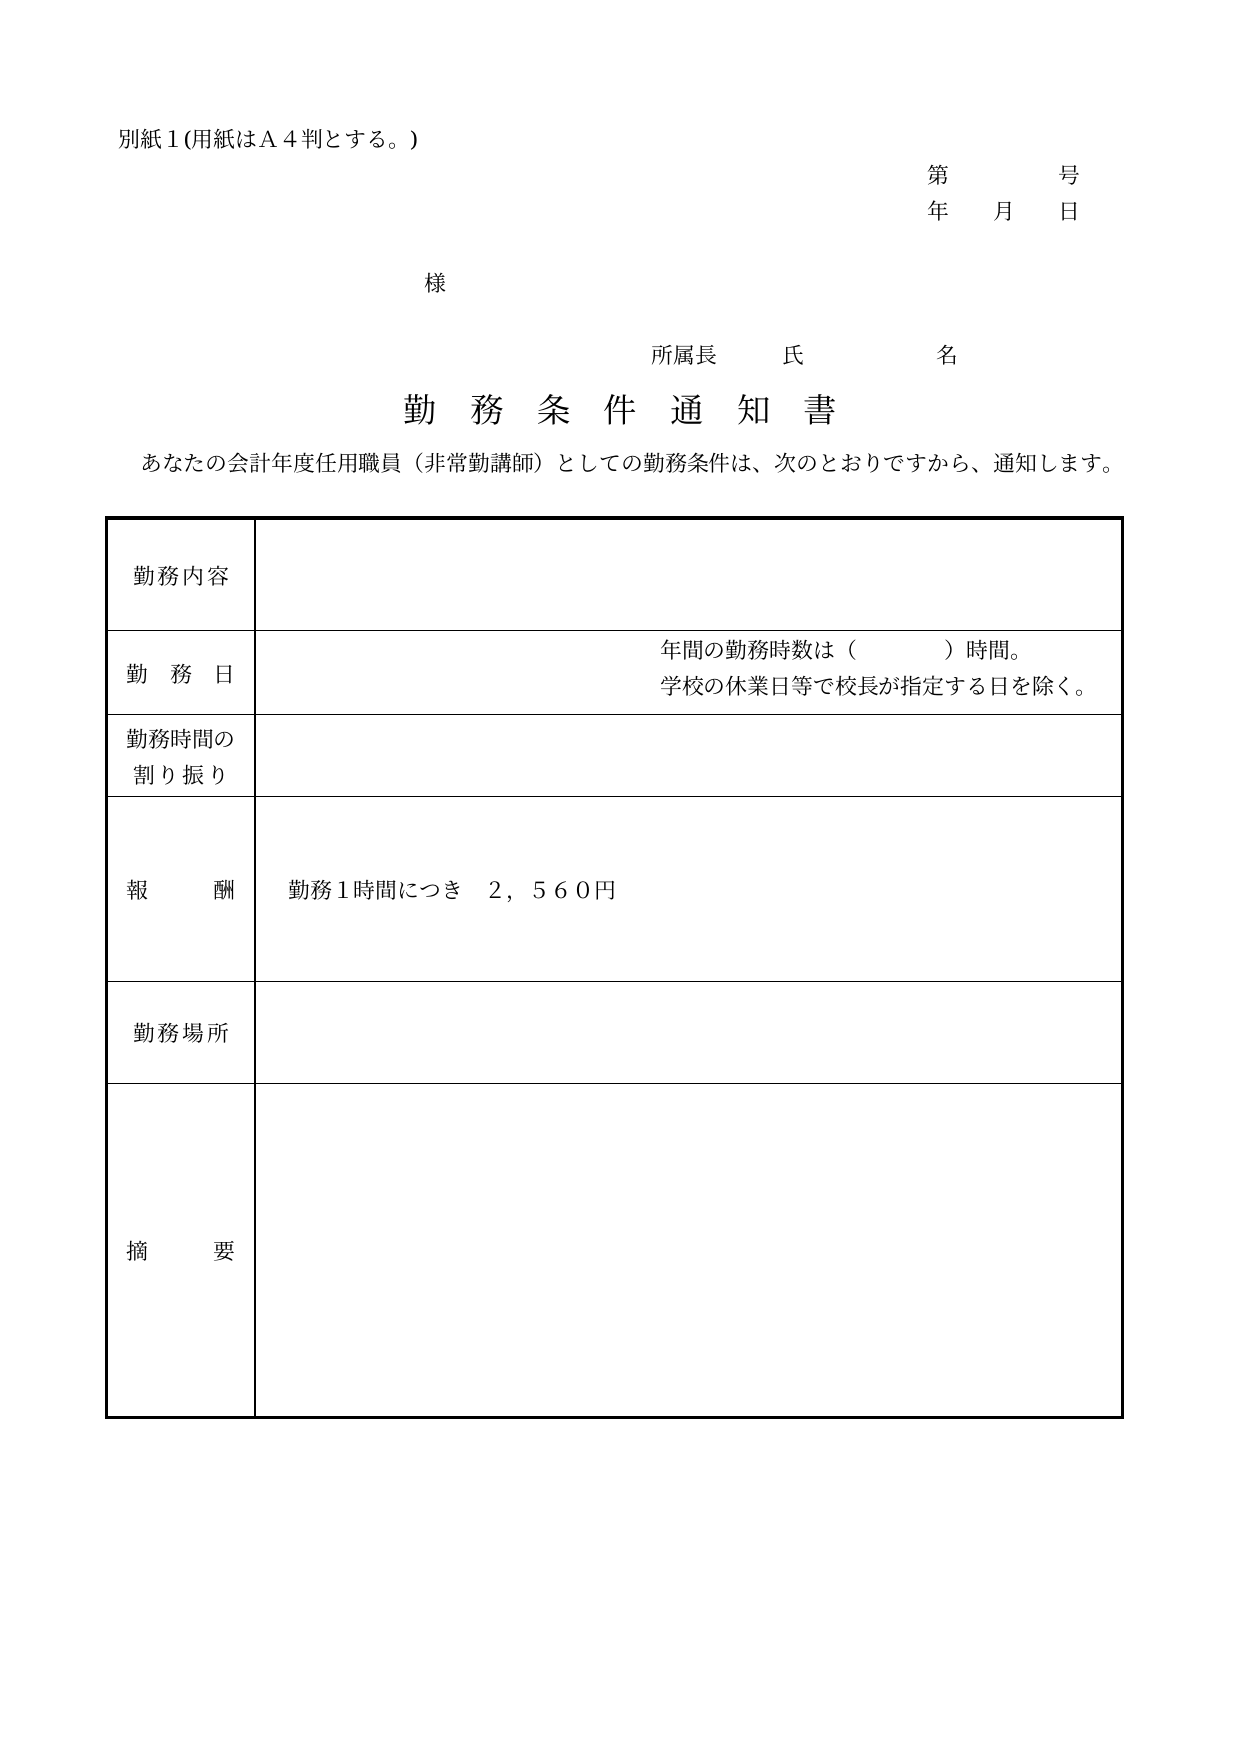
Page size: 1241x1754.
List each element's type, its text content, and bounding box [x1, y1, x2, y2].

text 勤 務 条 件 通 知 書 [118, 372, 1122, 444]
table_header [256, 520, 1121, 630]
table_cell 報 酬 [108, 797, 254, 981]
table_cell [256, 982, 1121, 1083]
text 年 月 日 [118, 192, 1122, 228]
table_header 勤務内容 [108, 520, 254, 630]
text 第 号 [118, 156, 1122, 192]
table_cell 摘 要 [108, 1084, 254, 1416]
table_cell 勤務場所 [108, 982, 254, 1083]
table_cell [256, 715, 1121, 796]
text あなたの会計年度任用職員（非常勤講師）としての勤務条件は、次のとおりですから、通知します。 [118, 444, 1122, 480]
table_cell [256, 1084, 1121, 1416]
table_cell 勤務時間の 割り振り [108, 715, 254, 796]
text 別紙１(用紙はＡ４判とする。) [118, 120, 1122, 156]
text 様 [118, 264, 1122, 300]
table_cell 年間の勤務時数は（ ）時間。 学校の休業日等で校長が指定する日を除く。 [256, 631, 1121, 714]
text 所属長 氏 名 [118, 336, 1122, 372]
table_cell 勤務１時間につき ２，５６０円 [256, 797, 1121, 981]
table_cell 勤 務 日 [108, 631, 254, 714]
